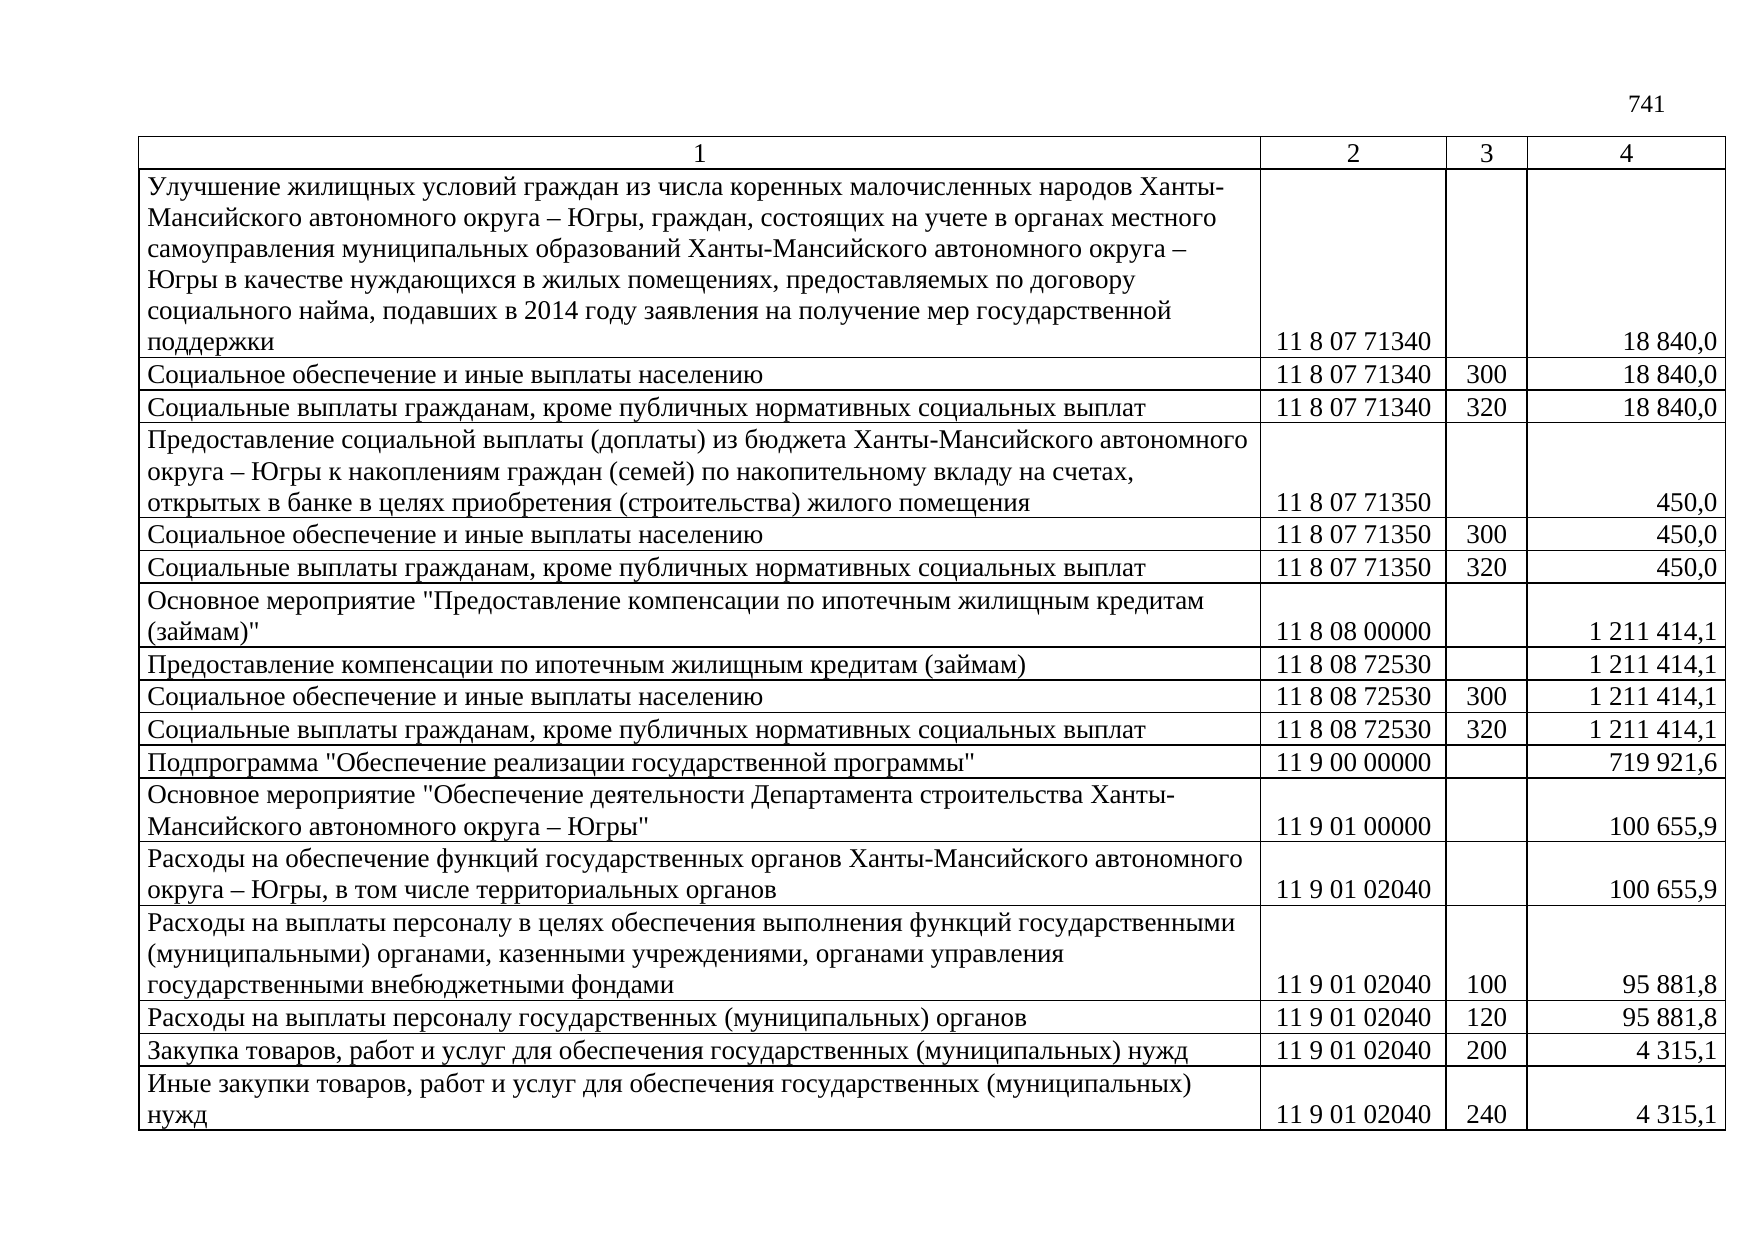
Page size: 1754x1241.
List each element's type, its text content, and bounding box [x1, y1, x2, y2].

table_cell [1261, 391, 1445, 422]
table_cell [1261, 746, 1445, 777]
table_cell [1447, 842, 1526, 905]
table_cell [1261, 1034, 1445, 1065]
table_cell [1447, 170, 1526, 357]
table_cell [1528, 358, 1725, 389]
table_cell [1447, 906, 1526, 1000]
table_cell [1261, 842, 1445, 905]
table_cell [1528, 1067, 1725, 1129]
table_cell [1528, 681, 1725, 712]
table_header 1 [139, 137, 1260, 168]
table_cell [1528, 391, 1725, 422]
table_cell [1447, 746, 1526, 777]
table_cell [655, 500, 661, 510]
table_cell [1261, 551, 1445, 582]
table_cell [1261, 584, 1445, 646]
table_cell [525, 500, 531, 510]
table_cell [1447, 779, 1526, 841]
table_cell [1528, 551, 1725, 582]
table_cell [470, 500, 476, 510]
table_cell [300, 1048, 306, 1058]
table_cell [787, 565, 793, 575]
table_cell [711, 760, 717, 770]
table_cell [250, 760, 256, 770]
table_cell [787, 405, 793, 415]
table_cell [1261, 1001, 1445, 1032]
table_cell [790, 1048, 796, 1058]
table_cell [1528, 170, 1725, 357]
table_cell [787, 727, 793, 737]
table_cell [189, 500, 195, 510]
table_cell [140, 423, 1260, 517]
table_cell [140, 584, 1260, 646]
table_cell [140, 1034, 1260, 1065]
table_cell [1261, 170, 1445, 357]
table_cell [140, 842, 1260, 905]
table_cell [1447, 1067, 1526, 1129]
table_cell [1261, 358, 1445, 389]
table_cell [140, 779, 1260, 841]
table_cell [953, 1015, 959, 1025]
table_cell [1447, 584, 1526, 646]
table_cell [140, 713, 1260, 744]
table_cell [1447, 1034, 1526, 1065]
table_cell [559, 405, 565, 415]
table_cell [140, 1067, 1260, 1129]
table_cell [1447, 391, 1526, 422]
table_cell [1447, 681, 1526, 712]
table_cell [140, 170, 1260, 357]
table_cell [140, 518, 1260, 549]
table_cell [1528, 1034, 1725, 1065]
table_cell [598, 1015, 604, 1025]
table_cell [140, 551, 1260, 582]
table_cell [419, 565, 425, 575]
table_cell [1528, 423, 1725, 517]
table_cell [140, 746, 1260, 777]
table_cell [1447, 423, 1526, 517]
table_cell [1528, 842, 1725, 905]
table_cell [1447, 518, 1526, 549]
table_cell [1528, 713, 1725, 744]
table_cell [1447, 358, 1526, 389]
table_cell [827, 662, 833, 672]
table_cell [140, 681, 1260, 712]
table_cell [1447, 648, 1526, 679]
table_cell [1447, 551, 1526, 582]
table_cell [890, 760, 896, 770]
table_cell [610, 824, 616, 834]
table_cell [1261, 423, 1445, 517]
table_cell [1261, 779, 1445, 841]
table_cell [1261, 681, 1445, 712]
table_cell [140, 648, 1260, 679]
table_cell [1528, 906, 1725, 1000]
table_header 3 [1447, 137, 1527, 168]
table_header 4 [1528, 137, 1725, 168]
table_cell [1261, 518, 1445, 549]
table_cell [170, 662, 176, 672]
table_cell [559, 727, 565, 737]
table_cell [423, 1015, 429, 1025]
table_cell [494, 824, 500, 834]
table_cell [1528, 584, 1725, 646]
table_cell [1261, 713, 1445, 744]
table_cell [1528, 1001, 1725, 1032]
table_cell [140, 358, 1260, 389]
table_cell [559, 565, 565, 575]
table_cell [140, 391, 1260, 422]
table_header 2 [1261, 137, 1446, 168]
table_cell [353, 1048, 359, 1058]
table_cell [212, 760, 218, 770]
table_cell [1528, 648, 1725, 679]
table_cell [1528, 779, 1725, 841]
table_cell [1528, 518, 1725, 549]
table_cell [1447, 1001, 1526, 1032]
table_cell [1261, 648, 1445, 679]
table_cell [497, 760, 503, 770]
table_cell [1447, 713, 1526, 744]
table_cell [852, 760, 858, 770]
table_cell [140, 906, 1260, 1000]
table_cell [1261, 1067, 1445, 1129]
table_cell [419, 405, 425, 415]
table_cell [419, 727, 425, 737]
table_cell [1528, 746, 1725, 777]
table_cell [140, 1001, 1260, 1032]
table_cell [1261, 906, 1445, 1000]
